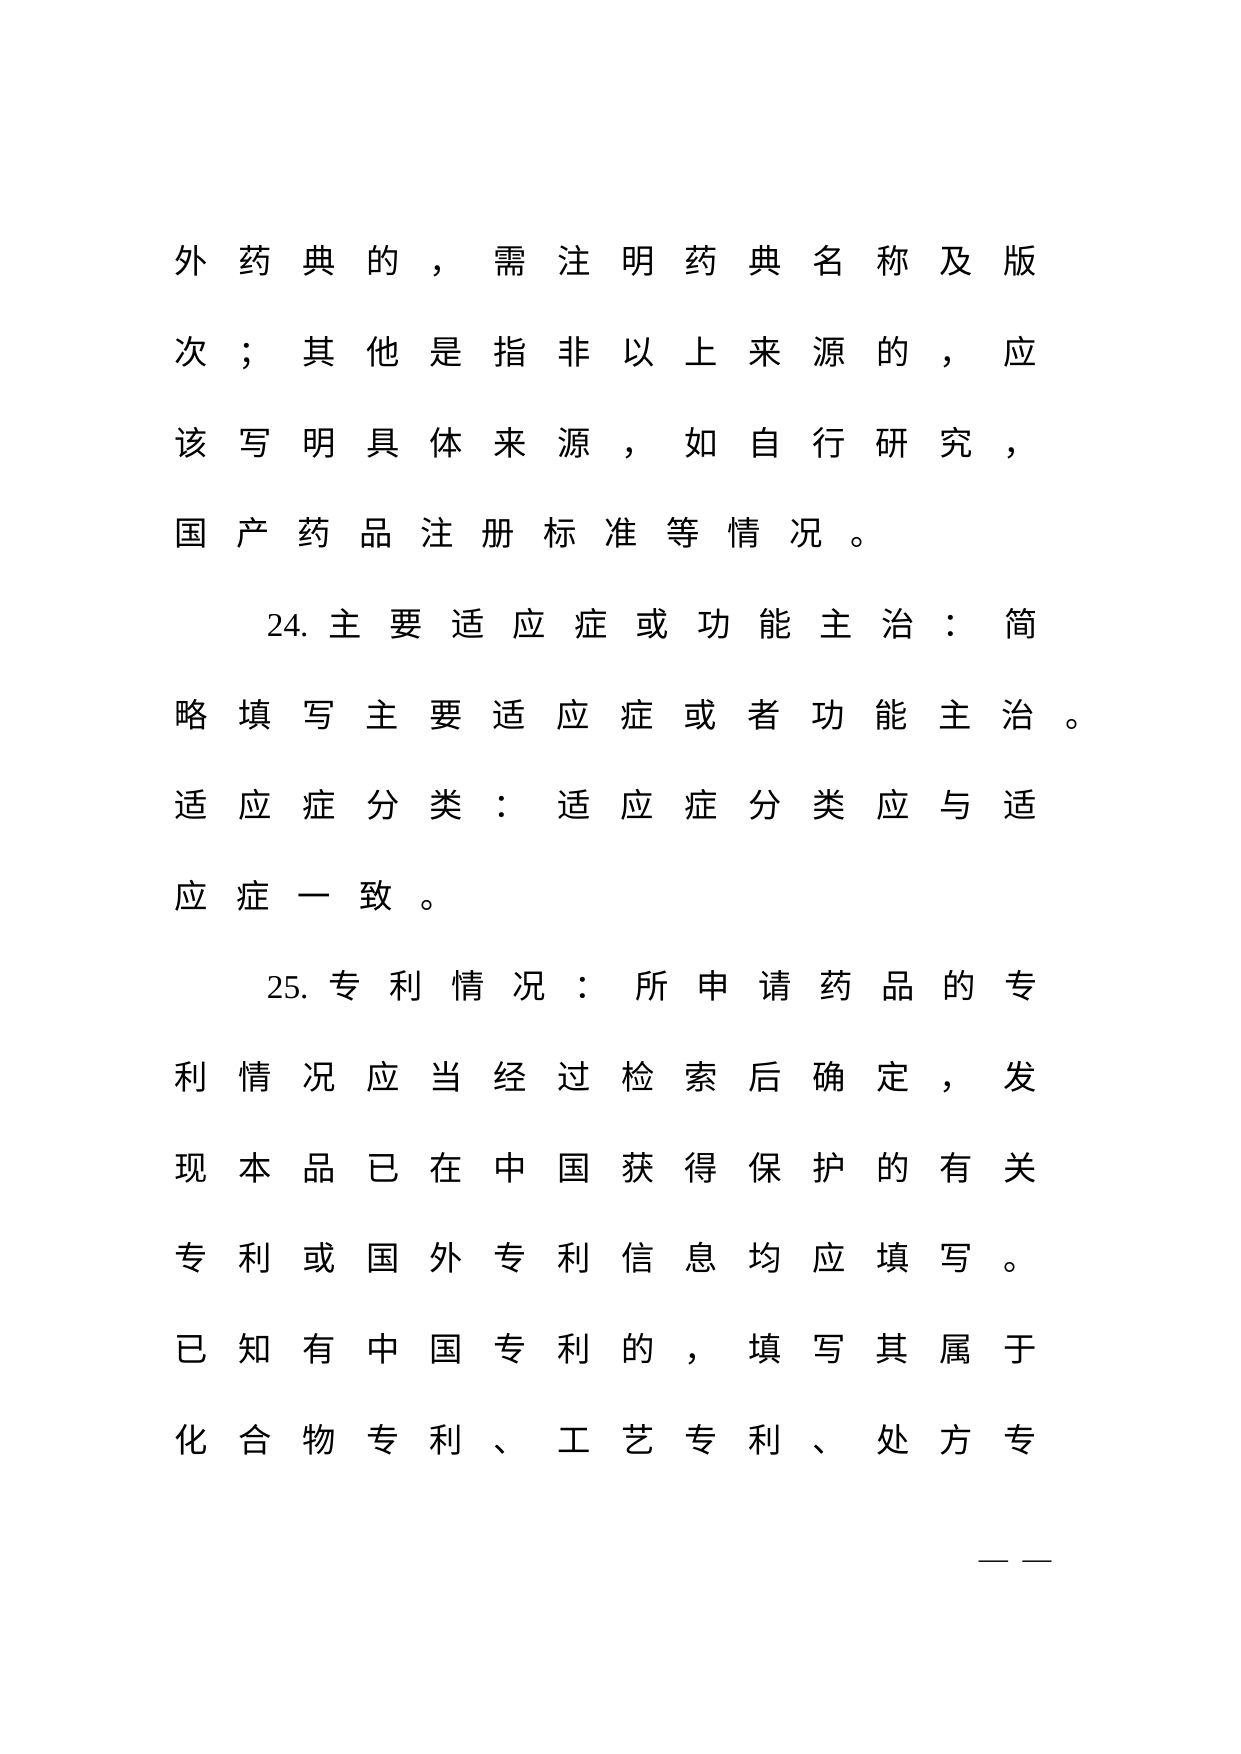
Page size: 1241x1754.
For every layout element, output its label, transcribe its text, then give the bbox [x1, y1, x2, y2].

text 24.主要适应症或功能主治：简略填写主要适应症或者功能主治。适应症分类：适应症分类应与适应症一致。 [174, 577, 1066, 939]
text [174, 214, 1066, 577]
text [174, 939, 1066, 1483]
